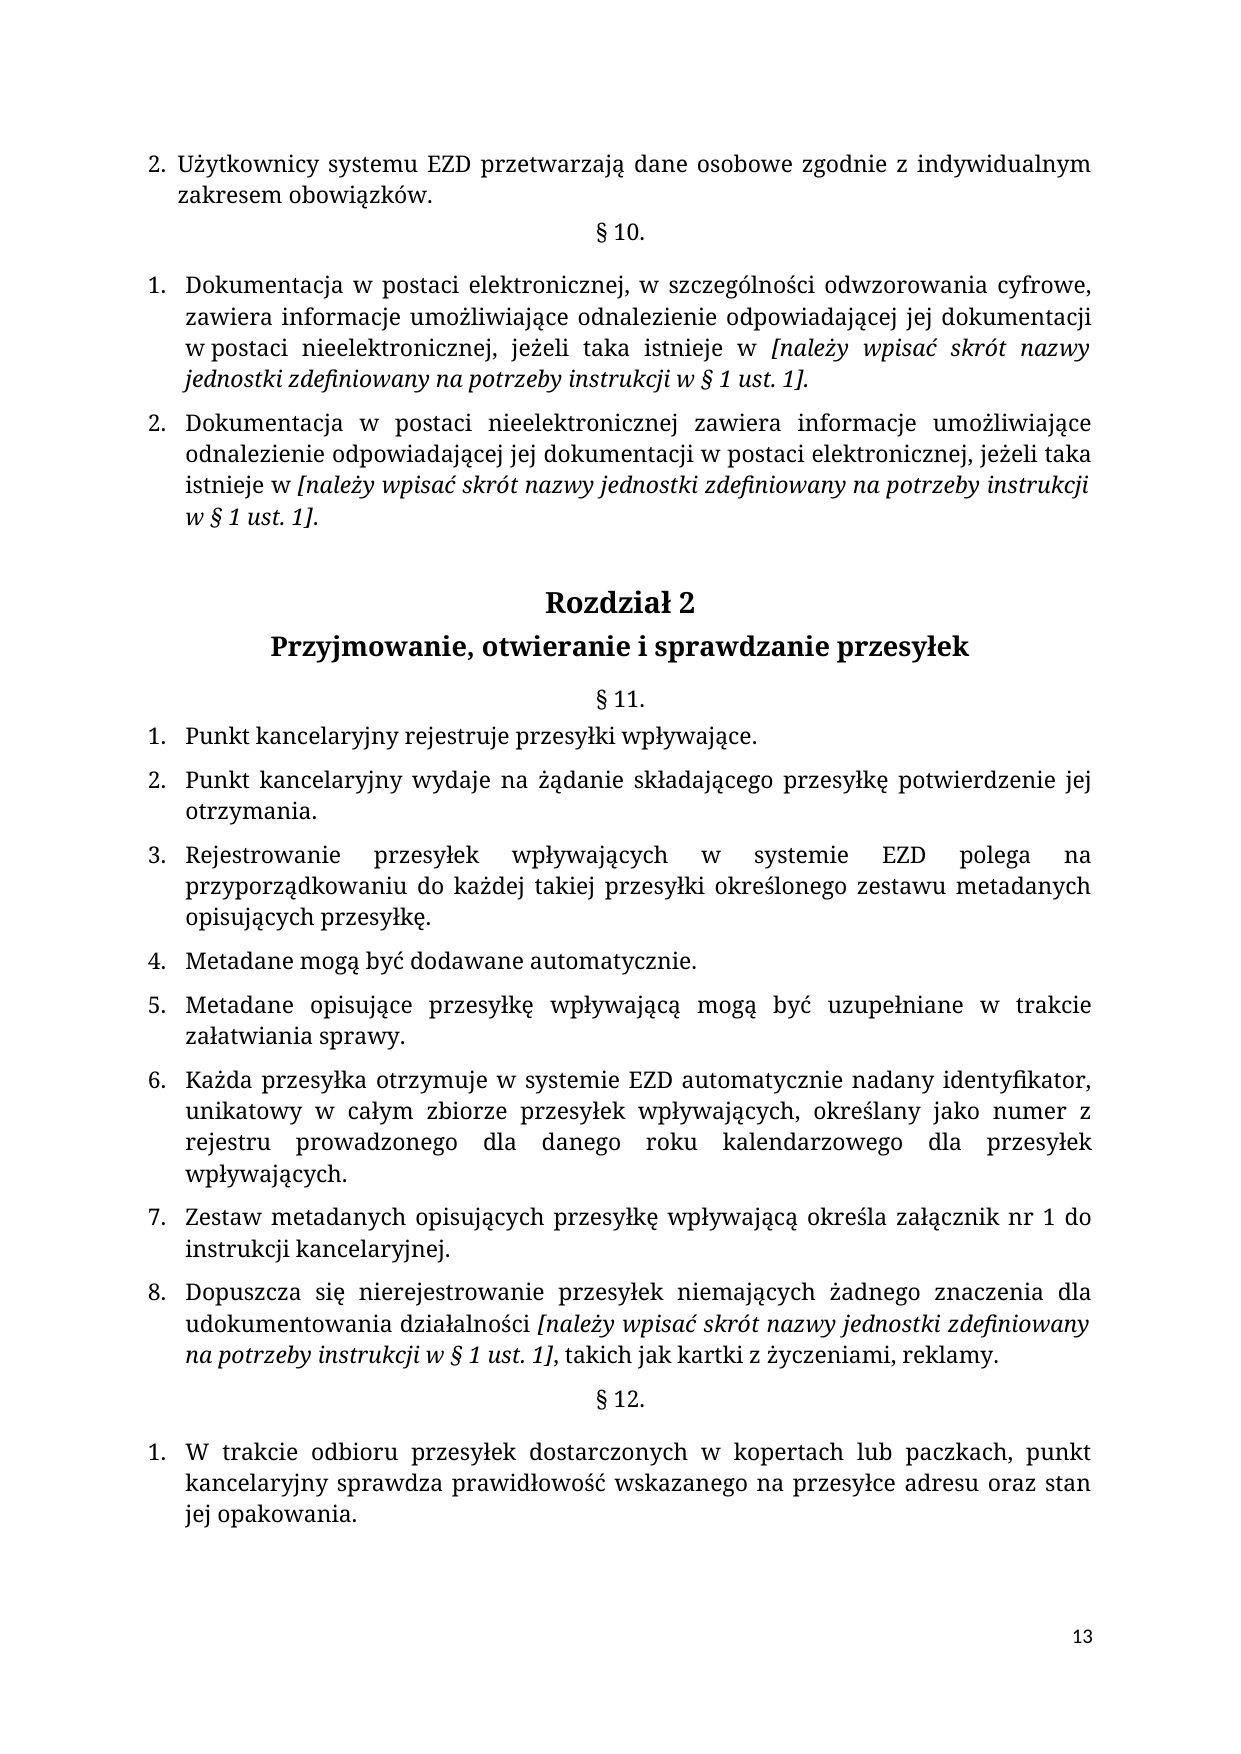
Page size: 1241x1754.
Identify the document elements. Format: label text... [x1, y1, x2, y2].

list Metadane opisujące przesyłkę wpływającą mogą być uzupełniane w trakcie załatwiania sprawy. [148, 989, 1093, 1051]
list Każda przesyłka otrzymuje w systemie EZD automatycznie nadany identyfikator, unikatowy w całym zbiorze przesyłek wpływających, określany jako numer z rejestru prowadzonego dla danego roku kalendarzowego dla przesyłek wpływających. [148, 1064, 1093, 1189]
list Metadane mogą być dodawane automatycznie. [148, 945, 1093, 976]
list Dopuszcza się nierejestrowanie przesyłek niemających żadnego znaczenia dla udokumentowania działalności [należy wpisać skrót nazwy jednostki zdefiniowany na potrzeby instrukcji w § 1 ust. 1], takich jak kartki z życzeniami, reklamy. [148, 1276, 1093, 1370]
list Zestaw metadanych opisujących przesyłkę wpływającą określa załącznik nr 1 do instrukcji kancelaryjnej. [148, 1201, 1093, 1264]
text § 12. [148, 1382, 1093, 1414]
text § 11. [148, 682, 1093, 714]
list Dokumentacja w postaci elektronicznej, w szczególności odwzorowania cyfrowe, zawiera informacje umożliwiające odnalezienie odpowiadającej jej dokumentacji w postaci nieelektronicznej, jeżeli taka istnieje w [należy wpisać skrót nazwy jednostki zdefiniowany na potrzeby instrukcji w § 1 ust. 1]. [148, 269, 1093, 394]
text Rozdział 2 [148, 582, 1093, 622]
text § 10. [148, 216, 1093, 248]
list Punkt kancelaryjny wydaje na żądanie składającego przesyłkę potwierdzenie jej otrzymania. [148, 764, 1093, 826]
text Przyjmowanie, otwieranie i sprawdzanie przesyłek [148, 628, 1093, 664]
list Dokumentacja w postaci nieelektronicznej zawiera informacje umożliwiające odnalezienie odpowiadającej jej dokumentacji w postaci elektronicznej, jeżeli taka istnieje w [należy wpisać skrót nazwy jednostki zdefiniowany na potrzeby instrukcji w § 1 ust. 1]. [148, 407, 1093, 532]
list Punkt kancelaryjny rejestruje przesyłki wpływające. [148, 720, 1093, 751]
list Użytkownicy systemu EZD przetwarzają dane osobowe zgodnie z indywidualnym zakresem obowiązków. [148, 148, 1093, 210]
list Rejestrowanie przesyłek wpływających w systemie EZD polega na przyporządkowaniu do każdej takiej przesyłki określonego zestawu metadanych opisujących przesyłkę. [148, 839, 1093, 932]
list W trakcie odbioru przesyłek dostarczonych w kopertach lub paczkach, punkt kancelaryjny sprawdza prawidłowość wskazanego na przesyłce adresu oraz stan jej opakowania. [148, 1436, 1093, 1529]
